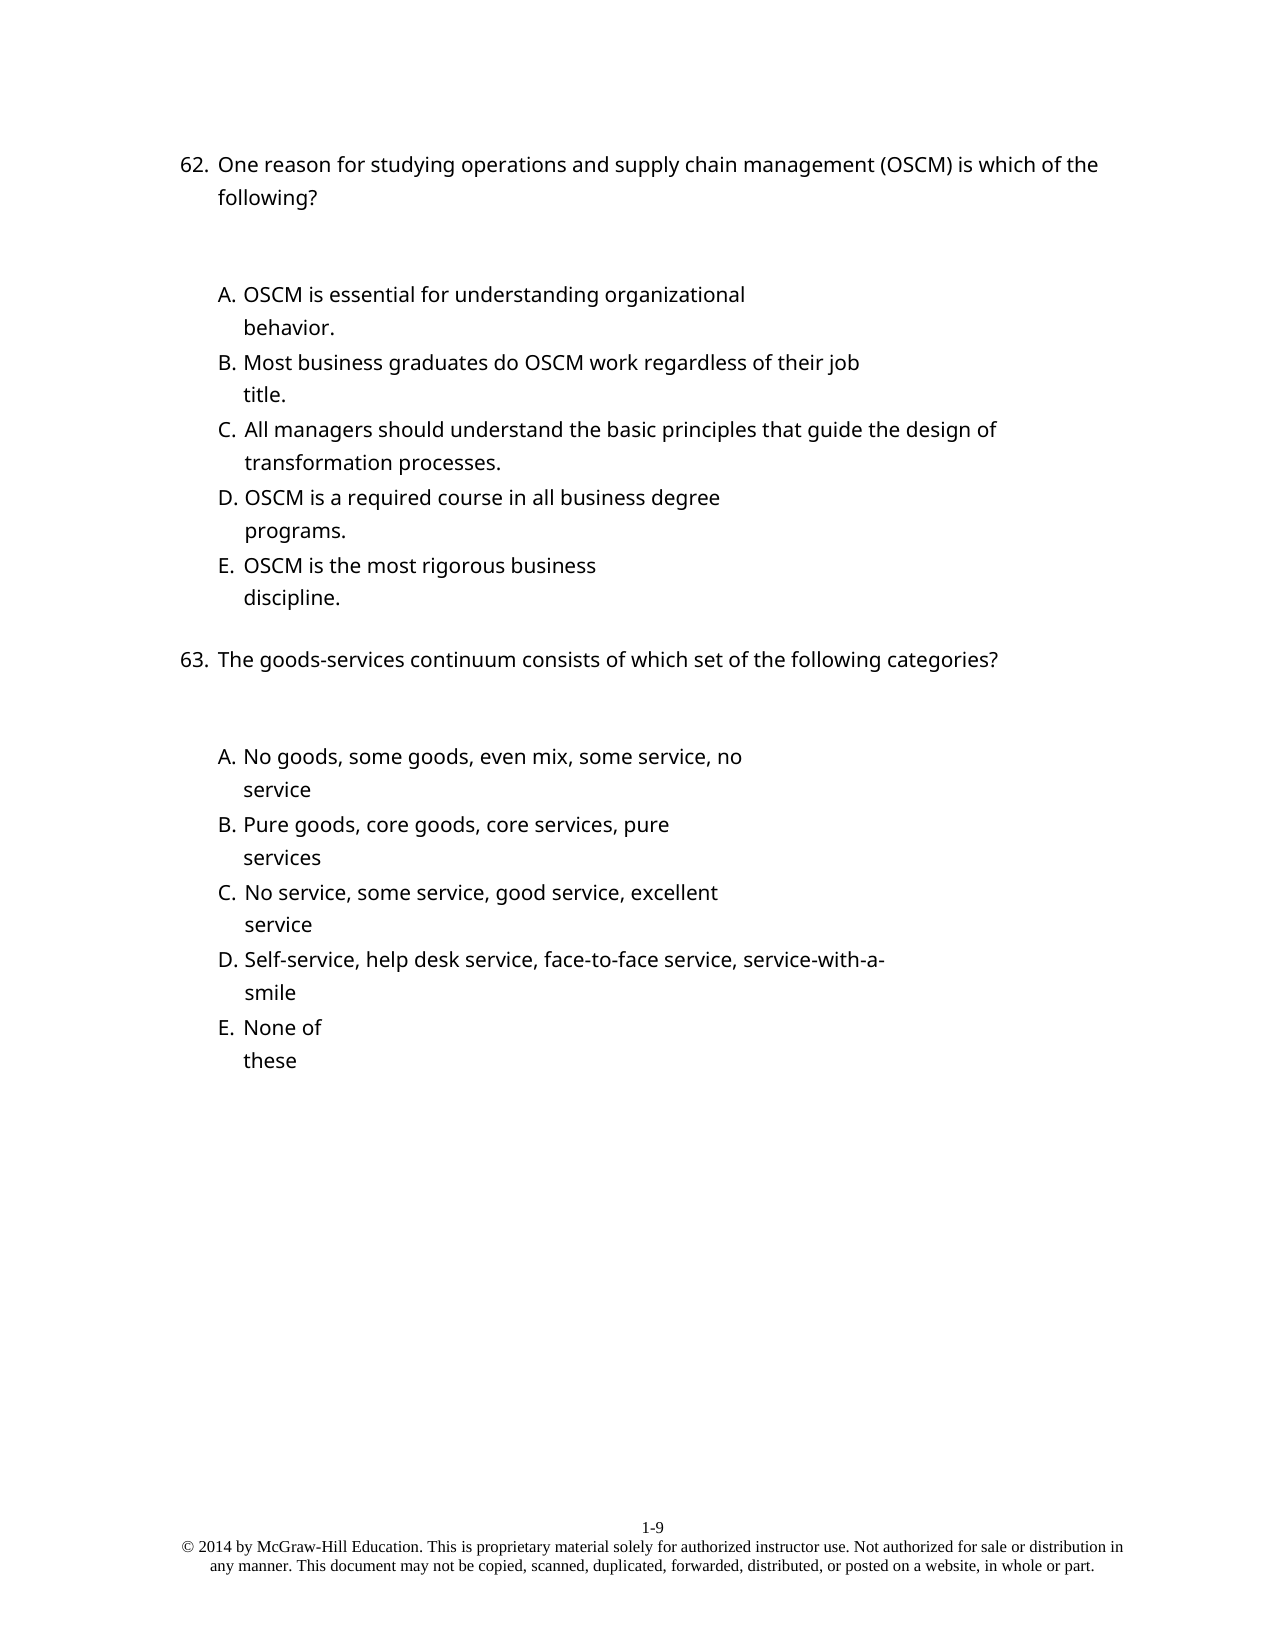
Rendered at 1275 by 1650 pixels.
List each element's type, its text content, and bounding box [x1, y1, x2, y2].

table_header One reason for studying operations and supply chain management (OSCM) is which of the following? [218, 150, 1125, 616]
table_header 63. [180, 645, 218, 1078]
table_header The goods-services continuum consists of which set of the following categories? [218, 645, 1125, 1078]
table_header 62. [180, 150, 218, 616]
